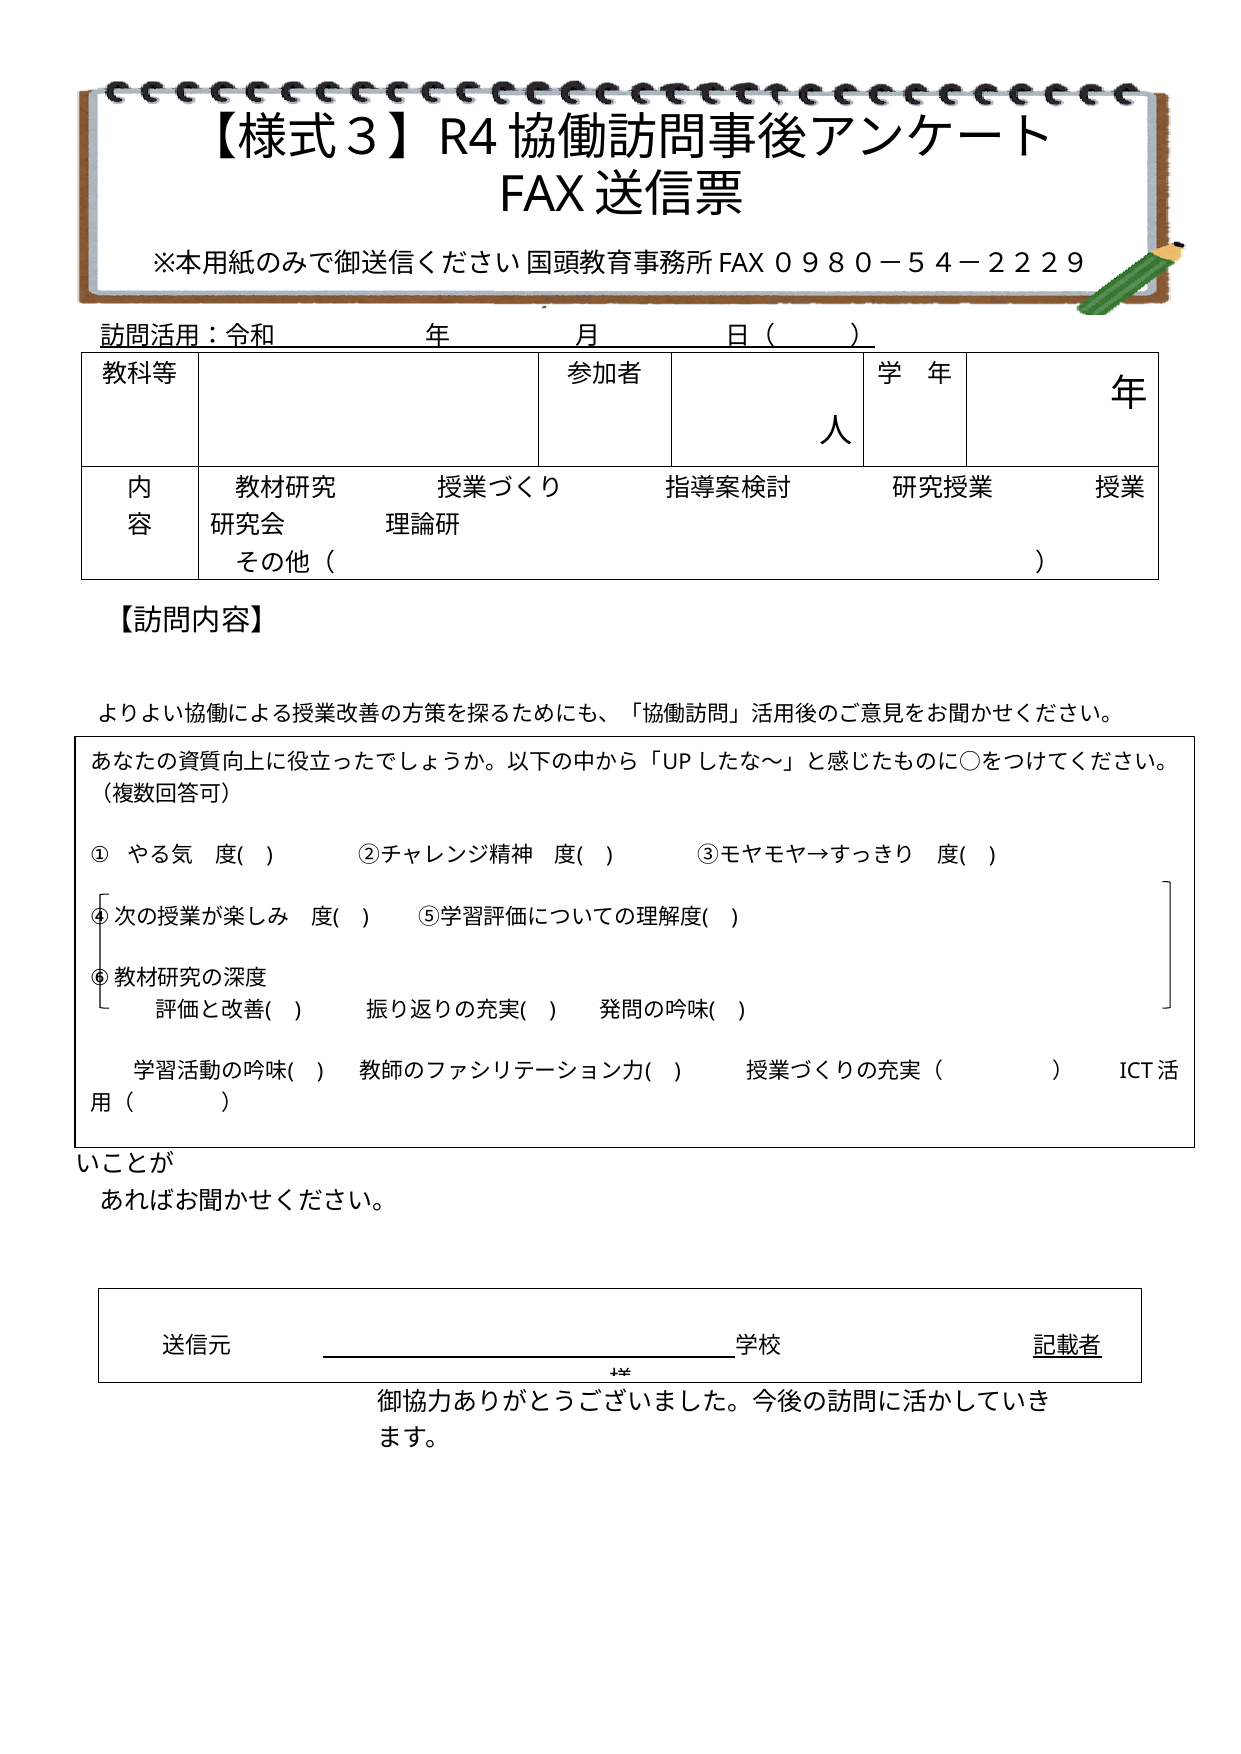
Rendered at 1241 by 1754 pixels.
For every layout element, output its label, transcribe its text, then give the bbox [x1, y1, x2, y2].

table_cell 内 容 [82, 467, 198, 579]
picture [48, 59, 1195, 326]
text あればお聞かせください。 [75, 1180, 1165, 1218]
text 訪問活用：令和 年 月 日（ ） [75, 326, 1165, 352]
table_header 年 [967, 353, 1158, 466]
table_header 参加者 [539, 353, 671, 466]
table_header [199, 353, 538, 466]
text よりよい協働による授業改善の方策を探るためにも、「協働訪問」活用後のご意見をお聞かせください。 [75, 693, 1165, 730]
table_cell 教材研究 授業づくり 指導案検討 研究授業 授業研究会 理論研 その他（ ） [199, 467, 1158, 579]
text ３ 今回の「協働訪問」を活用して、授業実践に活かせそうなこと、学校として取り組んでいきたいことが [75, 1148, 1165, 1180]
table_header 人 [672, 353, 863, 466]
text 【訪問内容】 [75, 580, 1165, 655]
table_header 教科等 [82, 353, 198, 466]
table_header 学 年 [864, 353, 966, 466]
